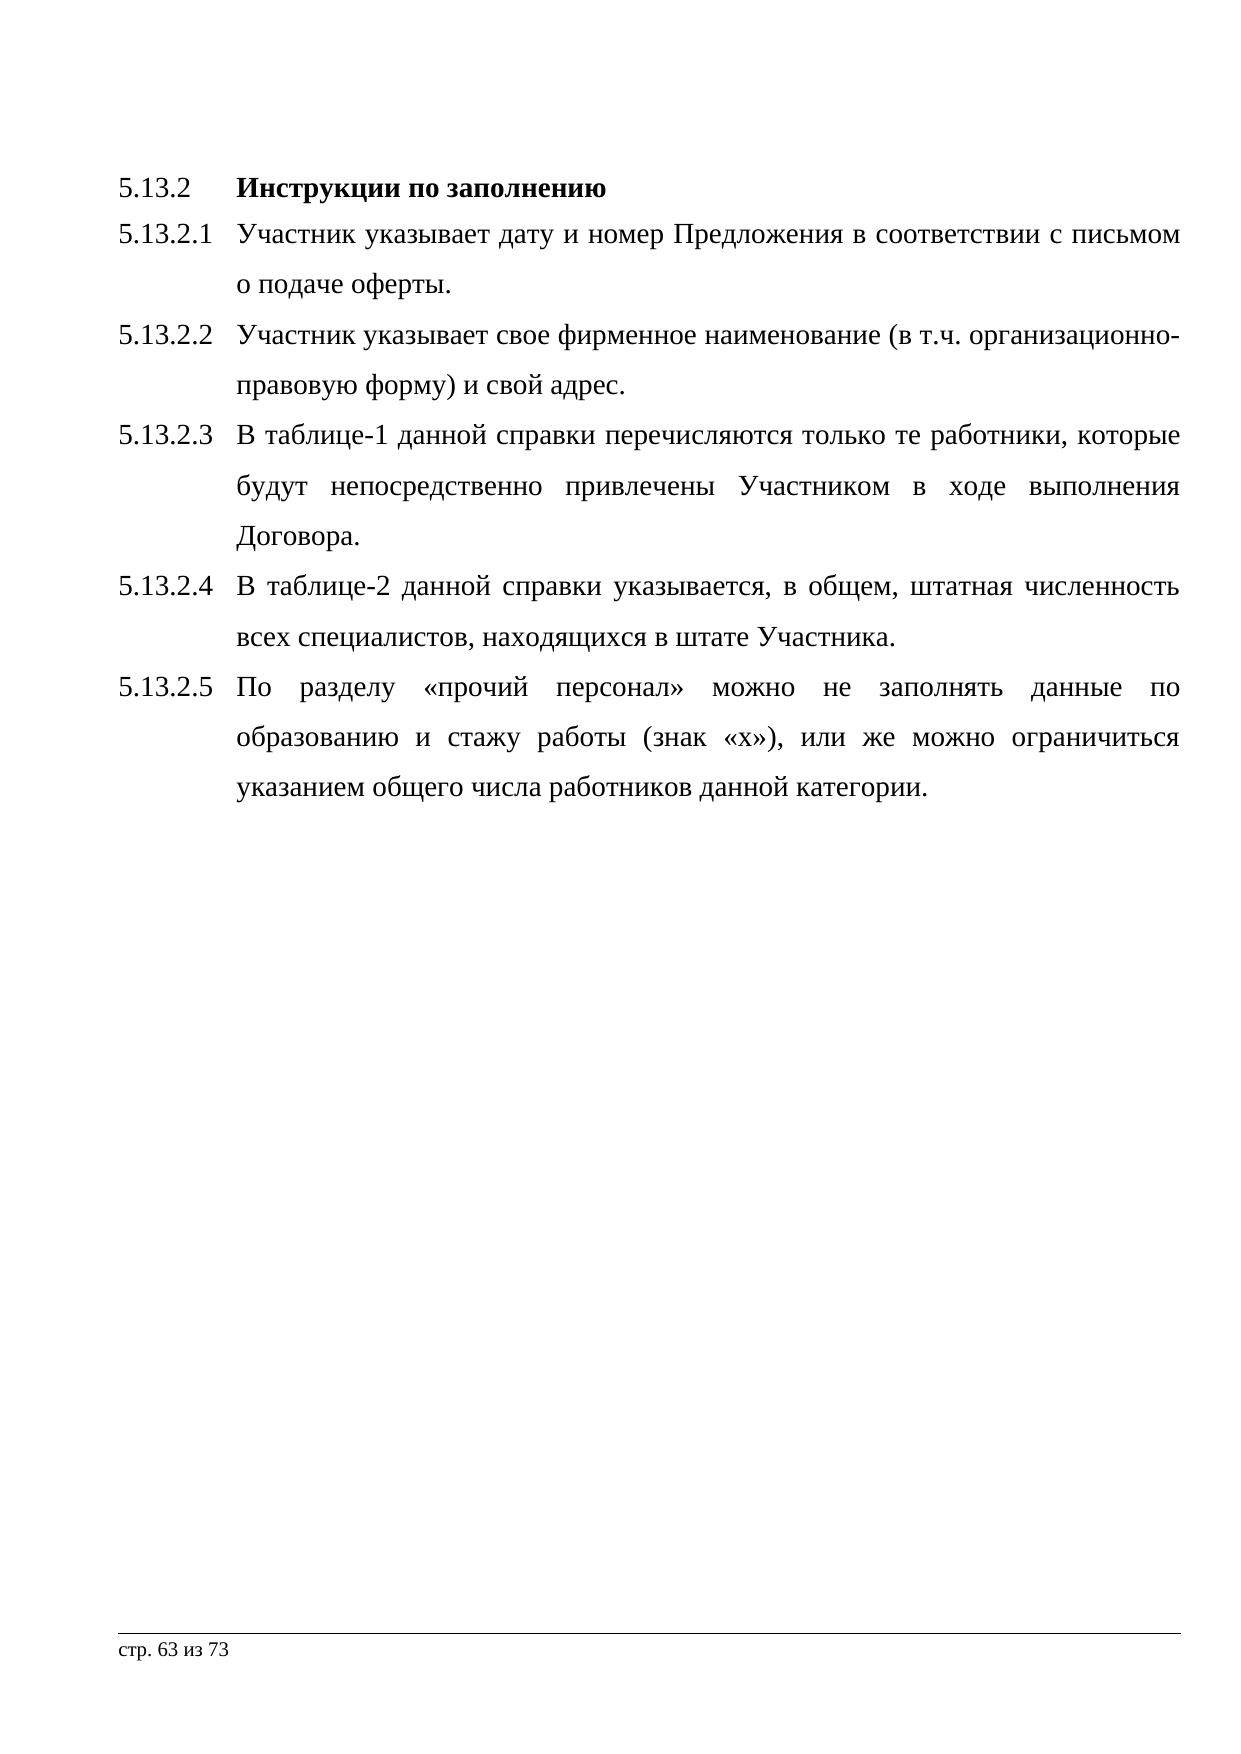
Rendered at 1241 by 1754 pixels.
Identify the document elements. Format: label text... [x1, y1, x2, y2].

text В таблице-2 данной справки указывается, в общем, штатная численность всех специалистов, находящихся в штате Участника. [118, 568, 1181, 652]
text Участник указывает свое фирменное наименование (в т.ч. организационно-правовую форму) и свой адрес. [118, 317, 1181, 401]
text Инструкции по заполнению [118, 170, 1181, 204]
text По разделу «прочий персонал» можно не заполнять данные по образованию и стажу работы (знак «х»), или же можно ограничиться указанием общего числа работников данной категории. [118, 669, 1181, 803]
text В таблице-1 данной справки перечисляются только те работники, которые будут непосредственно привлечены Участником в ходе выполнения Договора. [118, 417, 1181, 552]
text Участник указывает дату и номер Предложения в соответствии с письмом о подаче оферты. [118, 216, 1181, 300]
